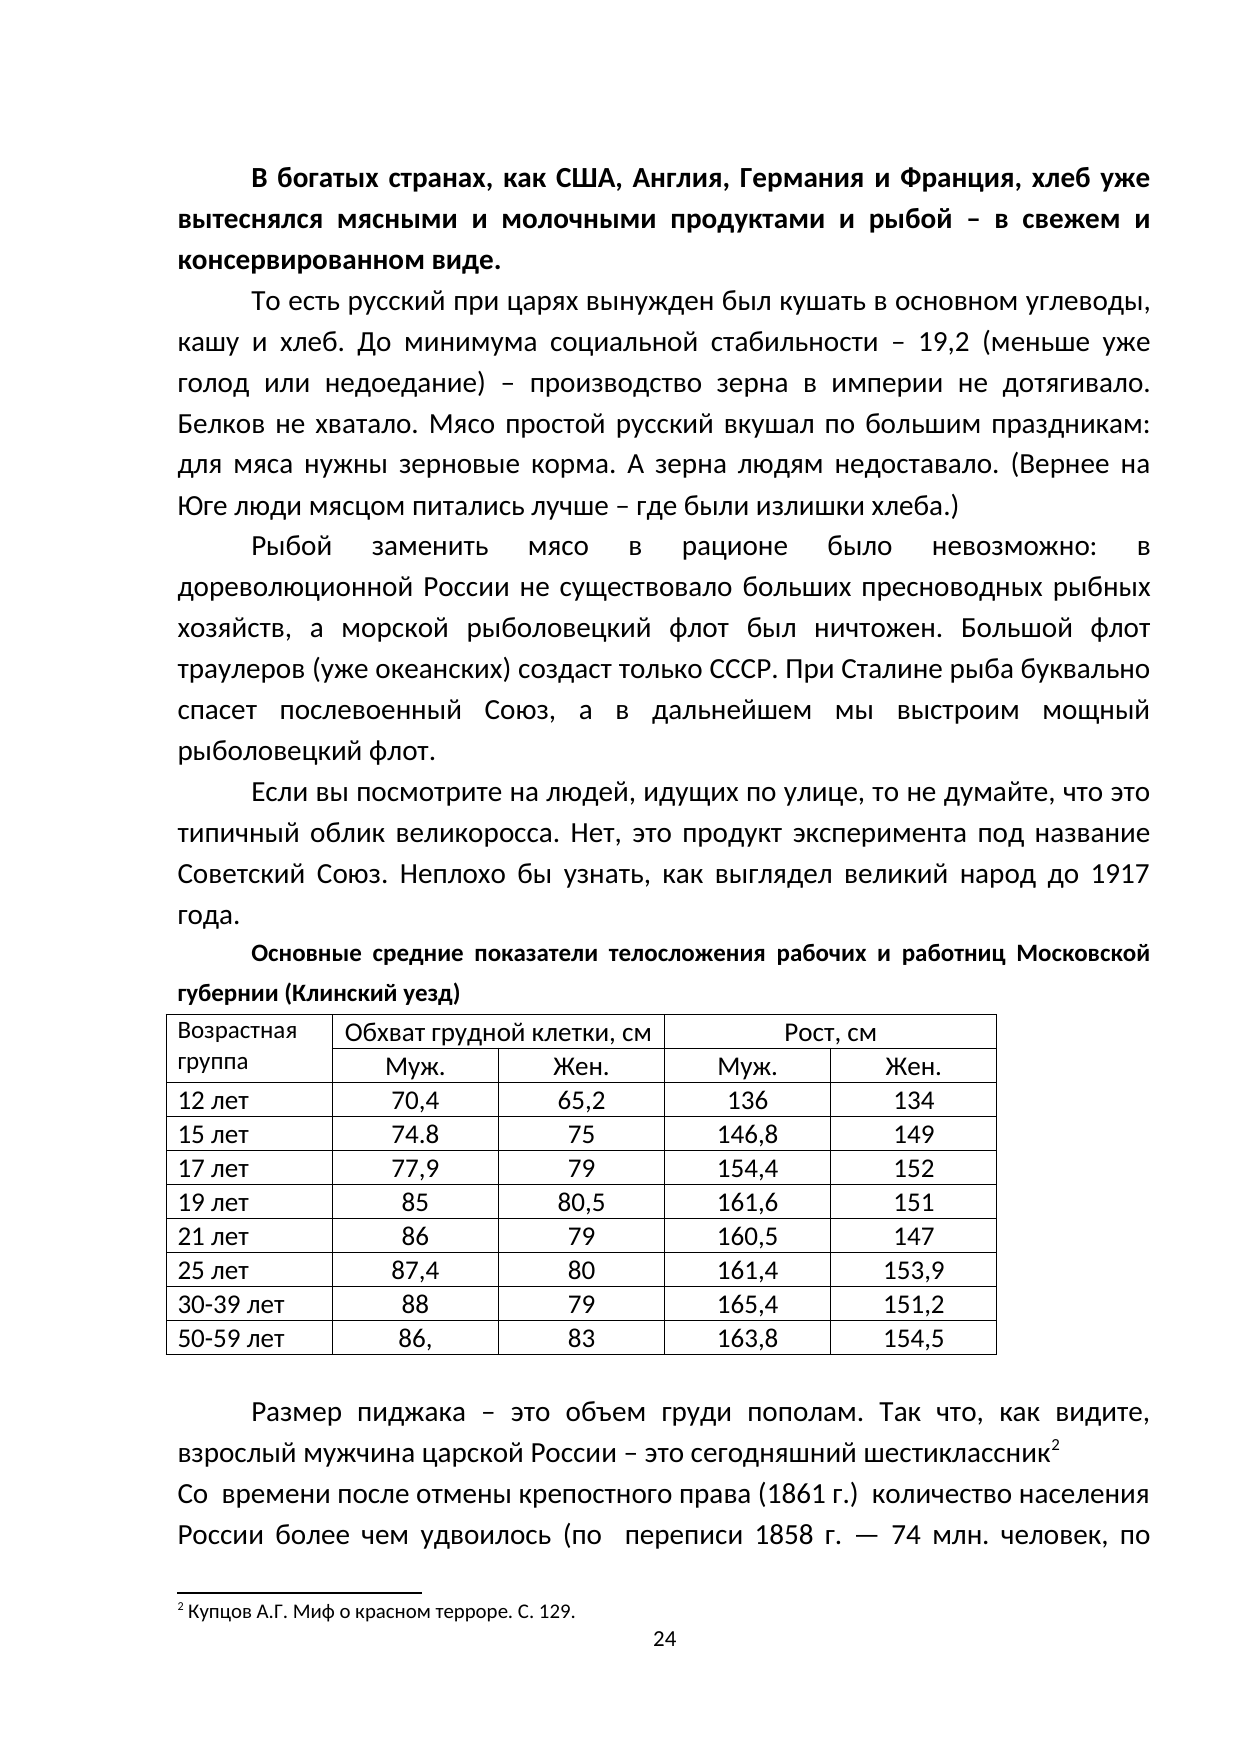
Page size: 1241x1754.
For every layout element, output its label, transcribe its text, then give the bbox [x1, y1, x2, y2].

table_cell 147 [831, 1219, 996, 1252]
table_cell 161,4 [665, 1253, 830, 1286]
text То есть русский при царях вынужден был кушать в основном углеводы, кашу и хлеб. До минимума социальной стабильности – 19,2 (меньше уже голод или недоедание) – производство зерна в империи не дотягивало. Белков не хватало. Мясо простой русский вкушал по большим праздникам: для мяса нужны зерновые корма. А зерна людям недоставало. (Вернее на Юге люди мясцом питались лучше – где были излишки хлеба.) [177, 282, 1152, 522]
table_cell 151 [831, 1185, 996, 1218]
table_cell 86, [333, 1321, 498, 1354]
table_header Рост, см [665, 1015, 996, 1048]
table_cell 70,4 [333, 1083, 498, 1116]
text Основные средние показатели телосложения рабочих и работниц Московской губернии (Клинский уезд) [177, 937, 1152, 1008]
table_cell 75 [499, 1117, 664, 1150]
table_cell 149 [831, 1117, 996, 1150]
table_cell 30-39 лет [167, 1287, 332, 1320]
table_cell 79 [499, 1287, 664, 1320]
table_cell 160,5 [665, 1219, 830, 1252]
table_cell 80 [499, 1253, 664, 1286]
text В богатых странах, как США, Англия, Германия и Франция, хлеб уже вытеснялся мясными и молочными продуктами и рыбой – в свежем и консервированном виде. [177, 159, 1152, 277]
table_cell Муж. [333, 1049, 498, 1082]
table_cell 151,2 [831, 1287, 996, 1320]
table_cell 15 лет [167, 1117, 332, 1150]
table_cell 87,4 [333, 1253, 498, 1286]
text Рыбой заменить мясо в рационе было невозможно: в дореволюционной России не существовало больших пресноводных рыбных хозяйств, а морской рыболовецкий флот был ничтожен. Большой флот траулеров (уже океанских) создаст только СССР. При Сталине рыба буквально спасет послевоенный Союз, а в дальнейшем мы выстроим мощный рыболовецкий флот. [177, 527, 1152, 768]
table_cell 88 [333, 1287, 498, 1320]
table_cell 83 [499, 1321, 664, 1354]
table_cell 21 лет [167, 1219, 332, 1252]
table_cell Жен. [499, 1049, 664, 1082]
table_cell 79 [499, 1151, 664, 1184]
table_cell 136 [665, 1083, 830, 1116]
text Если вы посмотрите на людей, идущих по улице, то не думайте, что это типичный облик великоросса. Нет, это продукт эксперимента под название Советский Союз. Неплохо бы узнать, как выглядел великий народ до 1917 года. [177, 773, 1152, 932]
table_cell 86 [333, 1219, 498, 1252]
table_header Обхват грудной клетки, см [333, 1015, 664, 1048]
table_cell 134 [831, 1083, 996, 1116]
table_cell 161,6 [665, 1185, 830, 1218]
table_cell 77,9 [333, 1151, 498, 1184]
table_cell 17 лет [167, 1151, 332, 1184]
text Размер пиджака – это объем груди пополам. Так что, как видите, взрослый мужчина царской России – это сегодняшний шестиклассник [177, 1393, 1152, 1470]
table_cell 74.8 [333, 1117, 498, 1150]
table_cell 154,5 [831, 1321, 996, 1354]
table_header Возрастная группа [167, 1015, 332, 1082]
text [177, 1475, 1152, 1552]
table_cell Муж. [665, 1049, 830, 1082]
table_cell 146,8 [665, 1117, 830, 1150]
table_cell 153,9 [831, 1253, 996, 1286]
table_cell Жен. [831, 1049, 996, 1082]
table_cell 50-59 лет [167, 1321, 332, 1354]
table_cell 80,5 [499, 1185, 664, 1218]
table_cell 65,2 [499, 1083, 664, 1116]
table_cell 85 [333, 1185, 498, 1218]
table_cell 152 [831, 1151, 996, 1184]
table_cell 25 лет [167, 1253, 332, 1286]
table_cell 12 лет [167, 1083, 332, 1116]
table_cell 19 лет [167, 1185, 332, 1218]
table_cell 165,4 [665, 1287, 830, 1320]
table_cell 79 [499, 1219, 664, 1252]
table_cell 154,4 [665, 1151, 830, 1184]
table_cell 163,8 [665, 1321, 830, 1354]
